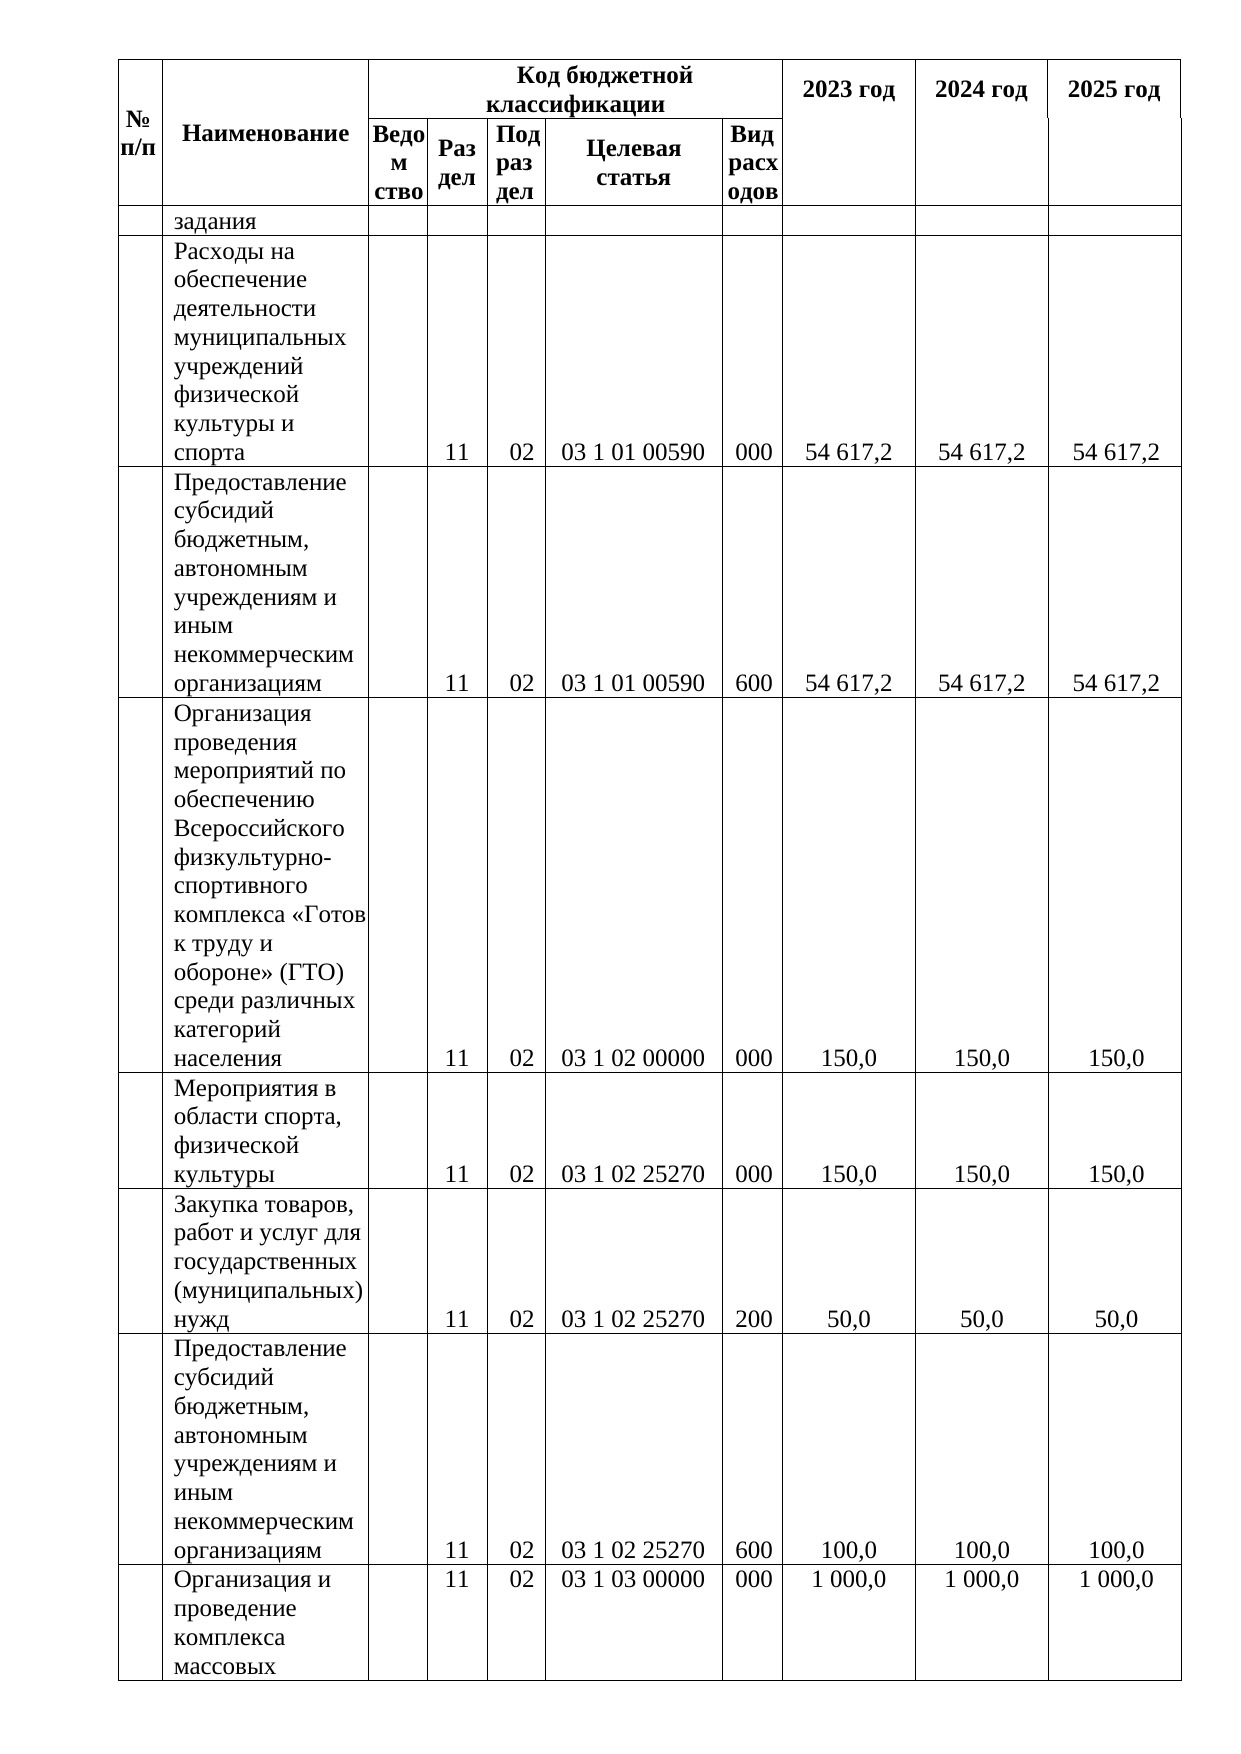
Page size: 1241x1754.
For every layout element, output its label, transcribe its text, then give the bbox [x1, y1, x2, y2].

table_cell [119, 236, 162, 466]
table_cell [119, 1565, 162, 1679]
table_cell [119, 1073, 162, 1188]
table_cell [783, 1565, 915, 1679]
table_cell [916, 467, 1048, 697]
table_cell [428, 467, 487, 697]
table_header Код бюджетной классификации [369, 60, 782, 118]
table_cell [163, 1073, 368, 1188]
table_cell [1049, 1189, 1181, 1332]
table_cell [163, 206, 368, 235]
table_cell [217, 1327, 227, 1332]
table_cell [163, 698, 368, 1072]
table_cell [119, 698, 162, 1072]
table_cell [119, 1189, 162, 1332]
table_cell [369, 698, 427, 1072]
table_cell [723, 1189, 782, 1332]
table_cell Вид расходов [723, 119, 782, 205]
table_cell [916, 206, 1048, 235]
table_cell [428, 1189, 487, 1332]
table_cell Целевая статья [546, 119, 722, 205]
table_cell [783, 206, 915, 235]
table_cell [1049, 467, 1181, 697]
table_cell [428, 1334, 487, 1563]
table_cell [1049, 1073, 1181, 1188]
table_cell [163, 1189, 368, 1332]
table_header № п/п [119, 60, 162, 205]
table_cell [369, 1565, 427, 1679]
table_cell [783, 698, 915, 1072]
table_cell Под раз дел [488, 119, 545, 205]
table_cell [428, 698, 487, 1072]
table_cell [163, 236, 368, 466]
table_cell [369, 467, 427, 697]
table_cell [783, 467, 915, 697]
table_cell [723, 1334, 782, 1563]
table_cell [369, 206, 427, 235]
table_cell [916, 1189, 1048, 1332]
table_header 2023 год [783, 60, 915, 118]
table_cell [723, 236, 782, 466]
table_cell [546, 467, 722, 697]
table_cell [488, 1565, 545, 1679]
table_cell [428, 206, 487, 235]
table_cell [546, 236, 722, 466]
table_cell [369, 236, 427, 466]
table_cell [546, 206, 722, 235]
table_cell Ведом ство [369, 119, 427, 205]
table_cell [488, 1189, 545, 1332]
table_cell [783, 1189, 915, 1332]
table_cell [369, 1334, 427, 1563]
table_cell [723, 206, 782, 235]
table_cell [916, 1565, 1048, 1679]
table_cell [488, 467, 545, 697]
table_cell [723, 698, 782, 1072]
table_cell Раз дел [428, 119, 487, 205]
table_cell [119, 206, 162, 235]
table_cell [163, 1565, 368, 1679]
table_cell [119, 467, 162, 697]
table_cell [916, 118, 1048, 205]
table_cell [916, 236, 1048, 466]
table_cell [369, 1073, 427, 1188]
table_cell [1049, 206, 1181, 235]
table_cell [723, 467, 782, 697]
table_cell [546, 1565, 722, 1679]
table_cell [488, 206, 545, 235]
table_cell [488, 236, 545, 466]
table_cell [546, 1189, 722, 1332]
table_header 2025 год [1048, 60, 1180, 118]
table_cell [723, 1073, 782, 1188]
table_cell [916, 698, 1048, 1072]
table_cell [1049, 118, 1181, 205]
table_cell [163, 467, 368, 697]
table_cell [783, 118, 915, 205]
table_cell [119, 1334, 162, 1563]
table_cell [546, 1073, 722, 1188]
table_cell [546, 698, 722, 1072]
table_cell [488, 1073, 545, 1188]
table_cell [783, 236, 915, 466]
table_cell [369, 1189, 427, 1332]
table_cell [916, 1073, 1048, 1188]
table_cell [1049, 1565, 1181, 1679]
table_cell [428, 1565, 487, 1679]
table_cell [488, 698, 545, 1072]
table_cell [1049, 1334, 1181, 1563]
table_header Наименование [163, 60, 368, 205]
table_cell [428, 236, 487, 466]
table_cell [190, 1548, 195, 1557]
table_header 2024 год [916, 60, 1047, 118]
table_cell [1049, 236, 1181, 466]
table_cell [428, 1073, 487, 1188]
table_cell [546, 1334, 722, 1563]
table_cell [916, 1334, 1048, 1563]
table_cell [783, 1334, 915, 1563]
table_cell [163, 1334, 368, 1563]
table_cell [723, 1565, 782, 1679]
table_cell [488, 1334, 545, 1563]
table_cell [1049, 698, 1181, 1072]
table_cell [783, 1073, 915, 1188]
